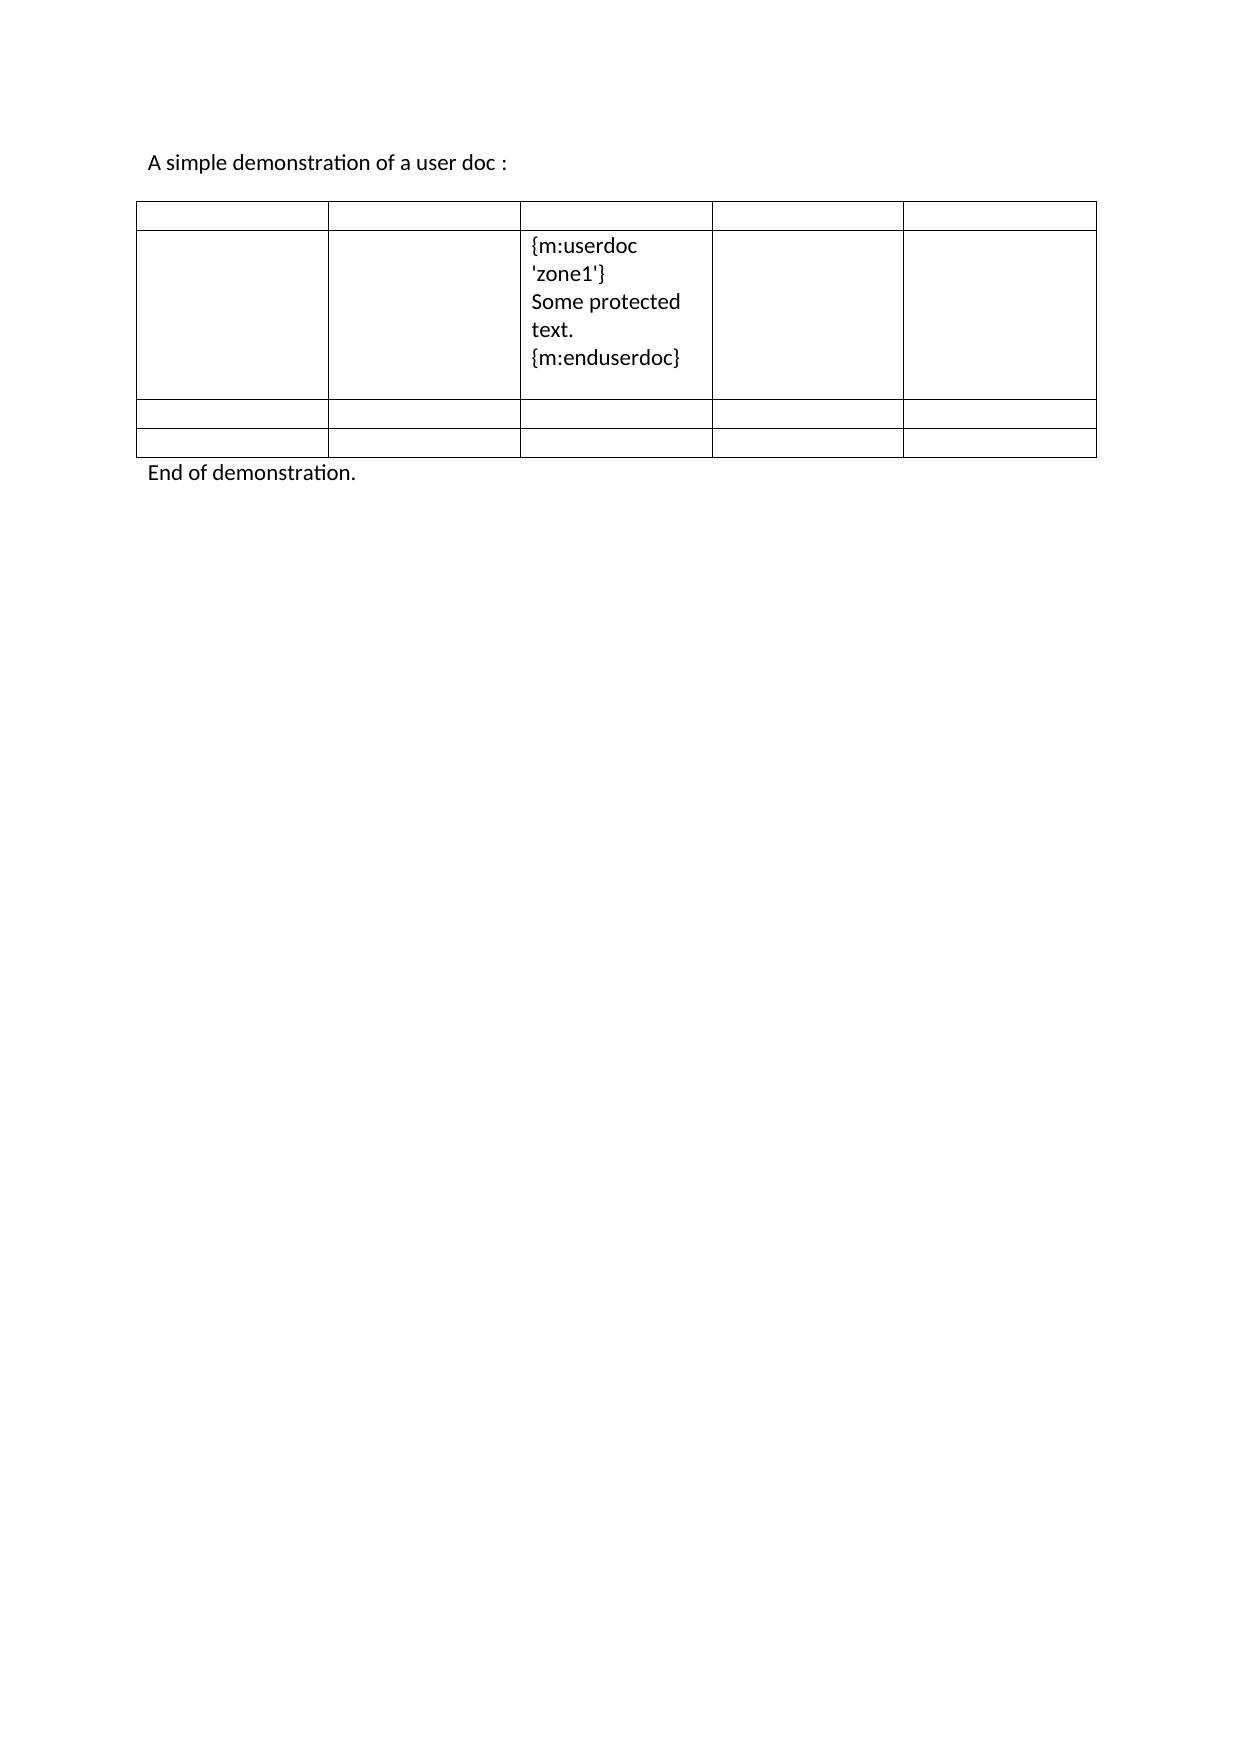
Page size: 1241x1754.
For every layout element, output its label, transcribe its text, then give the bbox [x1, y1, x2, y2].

table_header [329, 202, 520, 230]
table_cell [137, 400, 328, 428]
table_cell [329, 400, 520, 428]
table_cell [329, 231, 520, 399]
table_header [713, 202, 903, 230]
table_cell [713, 231, 903, 399]
table_cell [713, 400, 903, 428]
text End of demonstration. [148, 458, 1093, 486]
table_cell [329, 429, 520, 457]
table_cell [137, 429, 328, 457]
table_cell [904, 400, 1096, 428]
text A simple demonstration of a user doc : [148, 148, 1093, 176]
table_cell [137, 231, 328, 399]
table_cell [904, 429, 1096, 457]
table_cell [904, 231, 1096, 399]
table_header [521, 202, 712, 230]
table_cell [521, 400, 712, 428]
table_cell [713, 429, 903, 457]
table_cell {m:userdoc 'zone1'} Some protected text. {m:enduserdoc} [521, 231, 712, 399]
table_header [904, 202, 1096, 230]
table_header [137, 202, 328, 230]
table_cell [521, 429, 712, 457]
